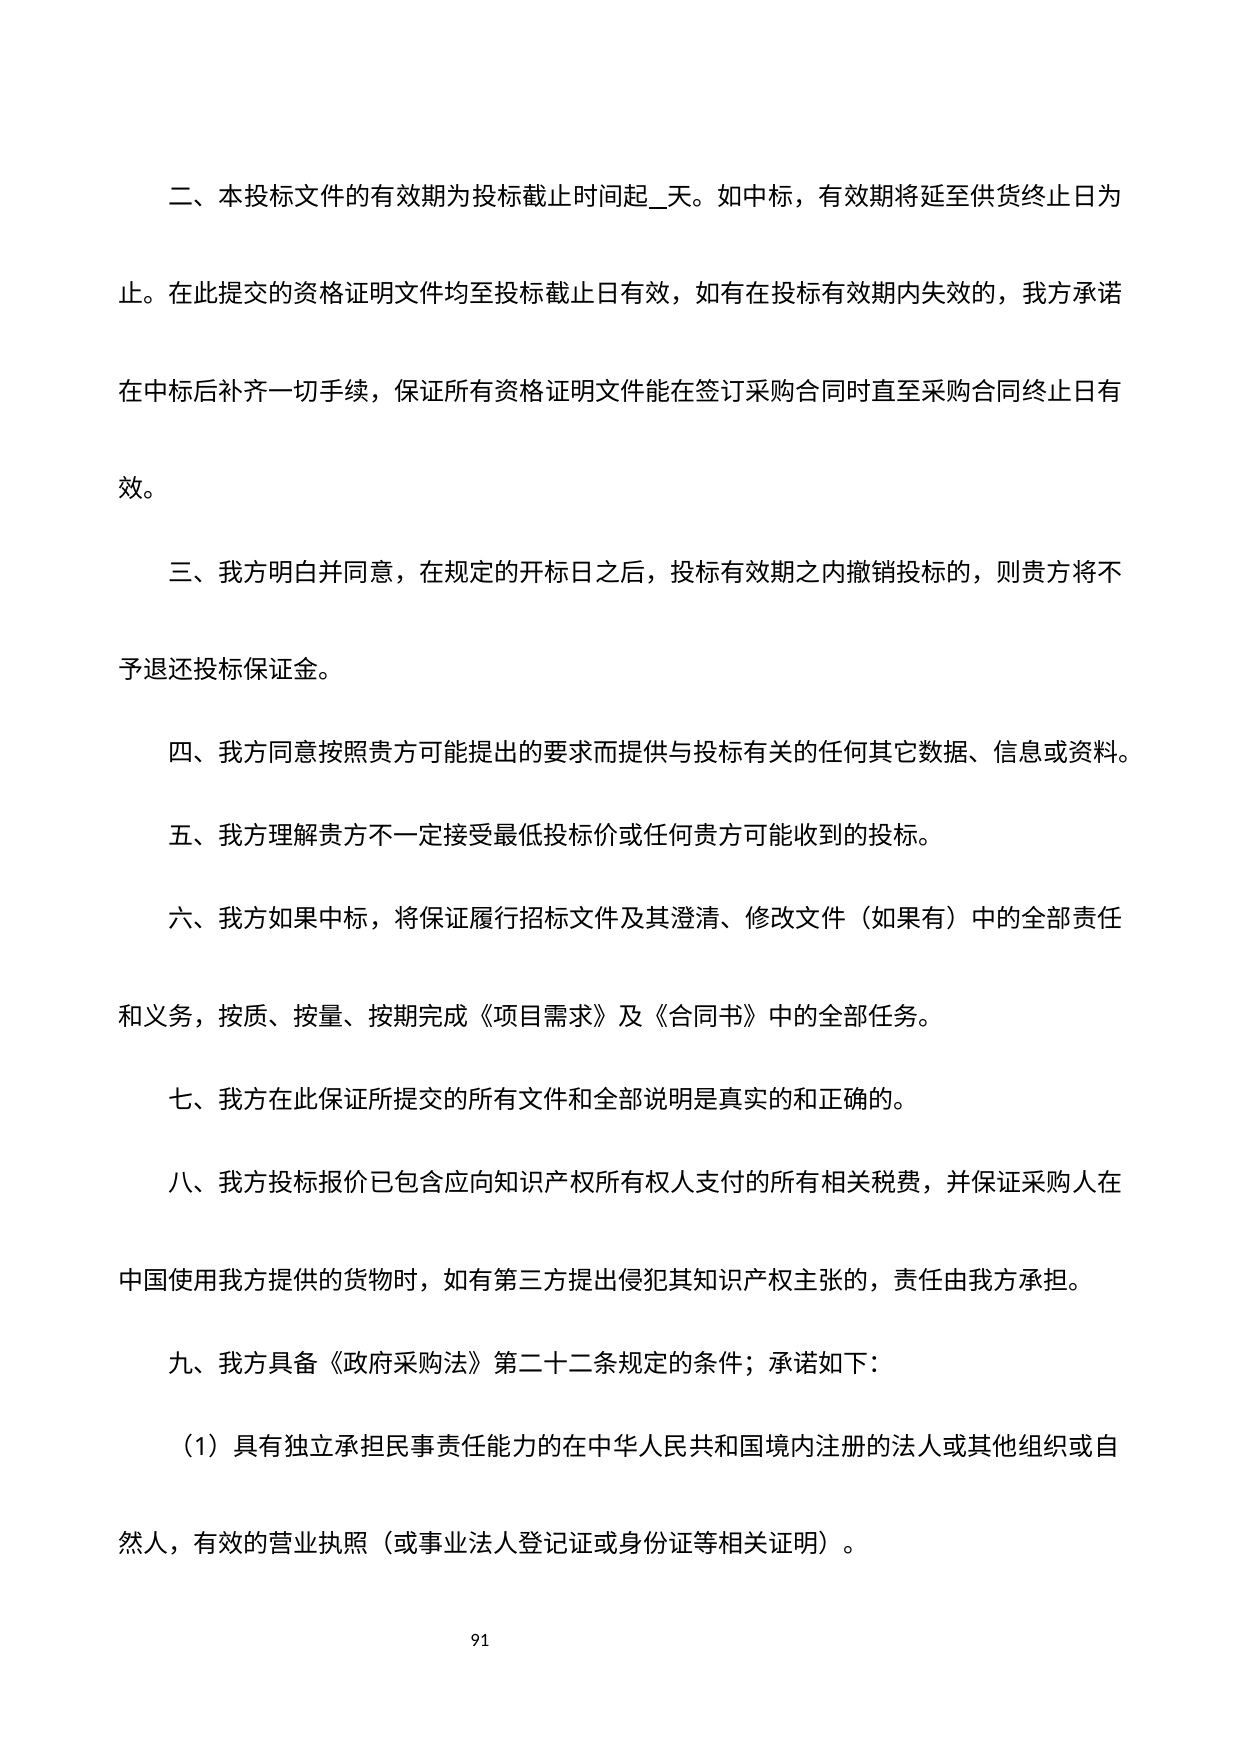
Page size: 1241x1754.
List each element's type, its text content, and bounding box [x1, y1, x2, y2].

text 六、我方如果中标，将保证履行招标文件及其澄清、修改文件（如果有）中的全部责任和义务，按质、按量、按期完成《项目需求》及《合同书》中的全部任务。 [118, 884, 1122, 1047]
text 二、本投标文件的有效期为投标截止时间起 天。如中标，有效期将延至供货终止日为止。在此提交的资格证明文件均至投标截止日有效，如有在投标有效期内失效的，我方承诺在中标后补齐一切手续，保证所有资格证明文件能在签订采购合同时直至采购合同终止日有效。 [118, 162, 1122, 519]
text 九、我方具备《政府采购法》第二十二条规定的条件；承诺如下： [118, 1329, 1122, 1394]
text 七、我方在此保证所提交的所有文件和全部说明是真实的和正确的。 [118, 1065, 1122, 1130]
text 五、我方理解贵方不一定接受最低投标价或任何贵方可能收到的投标。 [118, 801, 1122, 866]
text 八、我方投标报价已包含应向知识产权所有权人支付的所有相关税费，并保证采购人在中国使用我方提供的货物时，如有第三方提出侵犯其知识产权主张的，责任由我方承担。 [118, 1148, 1122, 1311]
text 三、我方明白并同意，在规定的开标日之后，投标有效期之内撤销投标的，则贵方将不予退还投标保证金。 [118, 538, 1122, 700]
text 四、我方同意按照贵方可能提出的要求而提供与投标有关的任何其它数据、信息或资料。 [118, 718, 1122, 783]
text （1）具有独立承担民事责任能力的在中华人民共和国境内注册的法人或其他组织或自然人，有效的营业执照（或事业法人登记证或身份证等相关证明）。 [118, 1412, 1122, 1574]
